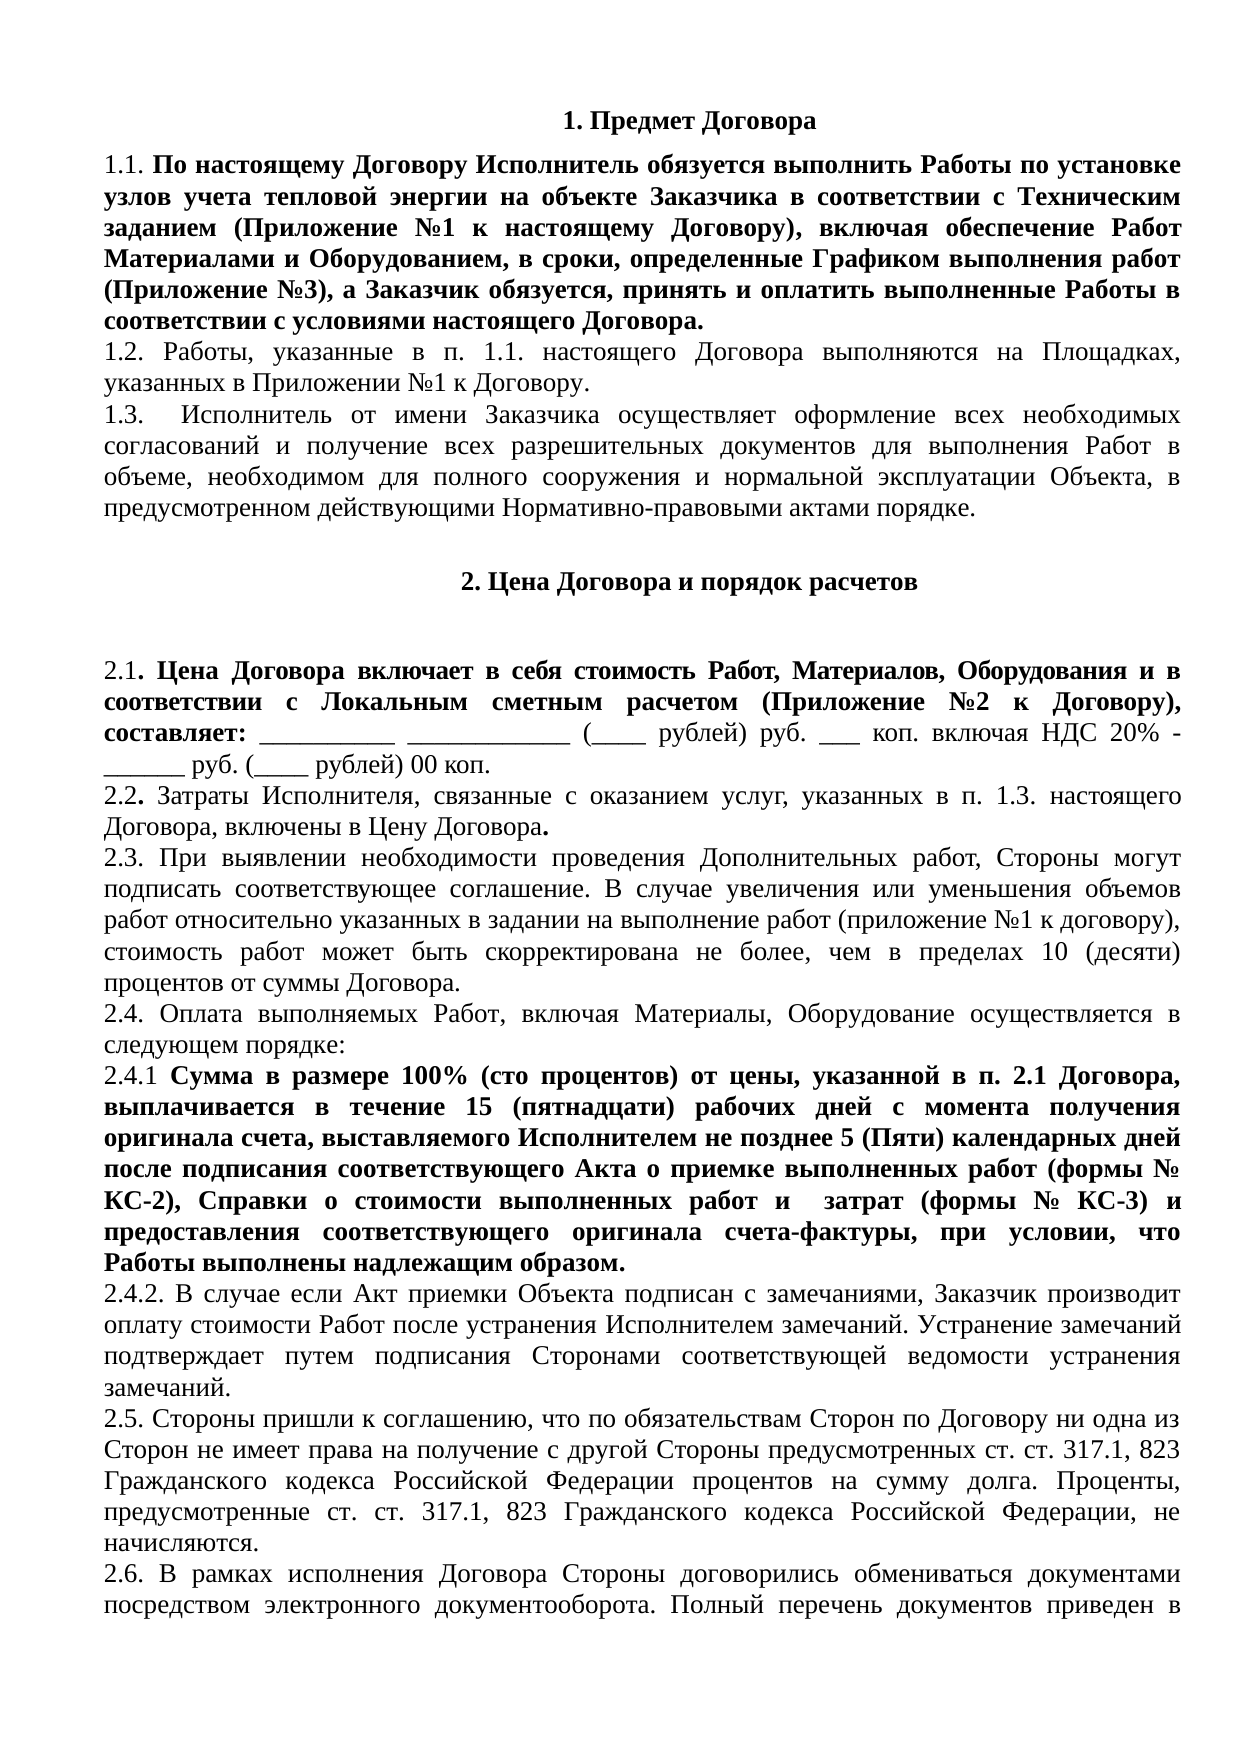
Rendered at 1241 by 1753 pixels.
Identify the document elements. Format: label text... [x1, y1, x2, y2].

text 1.3. Исполнитель от имени Заказчика осуществляет оформление всех необходимых согласований и получение всех разрешительных документов для выполнения Работ в объеме, необходимом для полного сооружения и нормальной эксплуатации Объекта, в предусмотренном действующими Нормативно-правовыми актами порядке. [103, 398, 1182, 522]
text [103, 1557, 1182, 1620]
text 2.4.1 Сумма в размере 100% (сто процентов) от цены, указанной в п. 2.1 Договора, выплачивается в течение 15 (пятнадцати) рабочих дней с момента получения оригинала счета, выставляемого Исполнителем не позднее 5 (Пяти) календарных дней после подписания соответствующего Акта о приемке выполненных работ (формы № КС-2), Справки о стоимости выполненных работ и затрат (формы № КС-3) и предоставления соответствующего оригинала счета-фактуры, при условии, что Работы выполнены надлежащим образом. [103, 1059, 1182, 1277]
text 2.1. Цена Договора включает в себя стоимость Работ, Материалов, Оборудования и в соответствии с Локальным сметным расчетом (Приложение №2 к Договору), составляет: __________ ____________ (____ рублей) руб. ___ коп. включая НДС 20% -______ руб. (____ рублей) 00 коп. [103, 654, 1182, 779]
text 2.3. При выявлении необходимости проведения Дополнительных работ, Стороны могут подписать соответствующее соглашение. В случае увеличения или уменьшения объемов работ относительно указанных в задании на выполнение работ (приложение №1 к договору), стоимость работ может быть скорректирована не более, чем в пределах 10 (десяти) процентов от суммы Договора. [103, 841, 1182, 997]
text 1.2. Работы, указанные в п. 1.1. настоящего Договора выполняются на Площадках, указанных в Приложении №1 к Договору. [103, 335, 1182, 398]
text 2.4. Оплата выполняемых Работ, включая Материалы, Оборудование осуществляется в следующем порядке: [103, 997, 1182, 1059]
text 2.4.2. В случае если Акт приемки Объекта подписан с замечаниями, Заказчик производит оплату стоимости Работ после устранения Исполнителем замечаний. Устранение замечаний подтверждает путем подписания Сторонами соответствующей ведомости устранения замечаний. [103, 1277, 1182, 1402]
text 2.2. Затраты Исполнителя, связанные с оказанием услуг, указанных в п. 1.3. настоящего Договора, включены в Цену Договора. [103, 779, 1182, 841]
text 2. Цена Договора и порядок расчетов [197, 565, 1182, 596]
text 1. Предмет Договора [197, 104, 1182, 135]
text 2.5. Стороны пришли к соглашению, что по обязательствам Сторон по Договору ни одна из Сторон не имеет права на получение с другой Стороны предусмотренных ст. ст. 317.1, 823 Гражданского кодекса Российской Федерации процентов на сумму долга. Проценты, предусмотренные ст. ст. 317.1, 823 Гражданского кодекса Российской Федерации, не начисляются. [103, 1402, 1182, 1557]
text 1.1. По настоящему Договору Исполнитель обязуется выполнить Работы по установке узлов учета тепловой энергии на объекте Заказчика в соответствии с Техническим заданием (Приложение №1 к настоящему Договору), включая обеспечение Работ Материалами и Оборудованием, в сроки, определенные Графиком выполнения работ (Приложение №3), а Заказчик обязуется, принять и оплатить выполненные Работы в соответствии с условиями настоящего Договора. [103, 148, 1182, 335]
